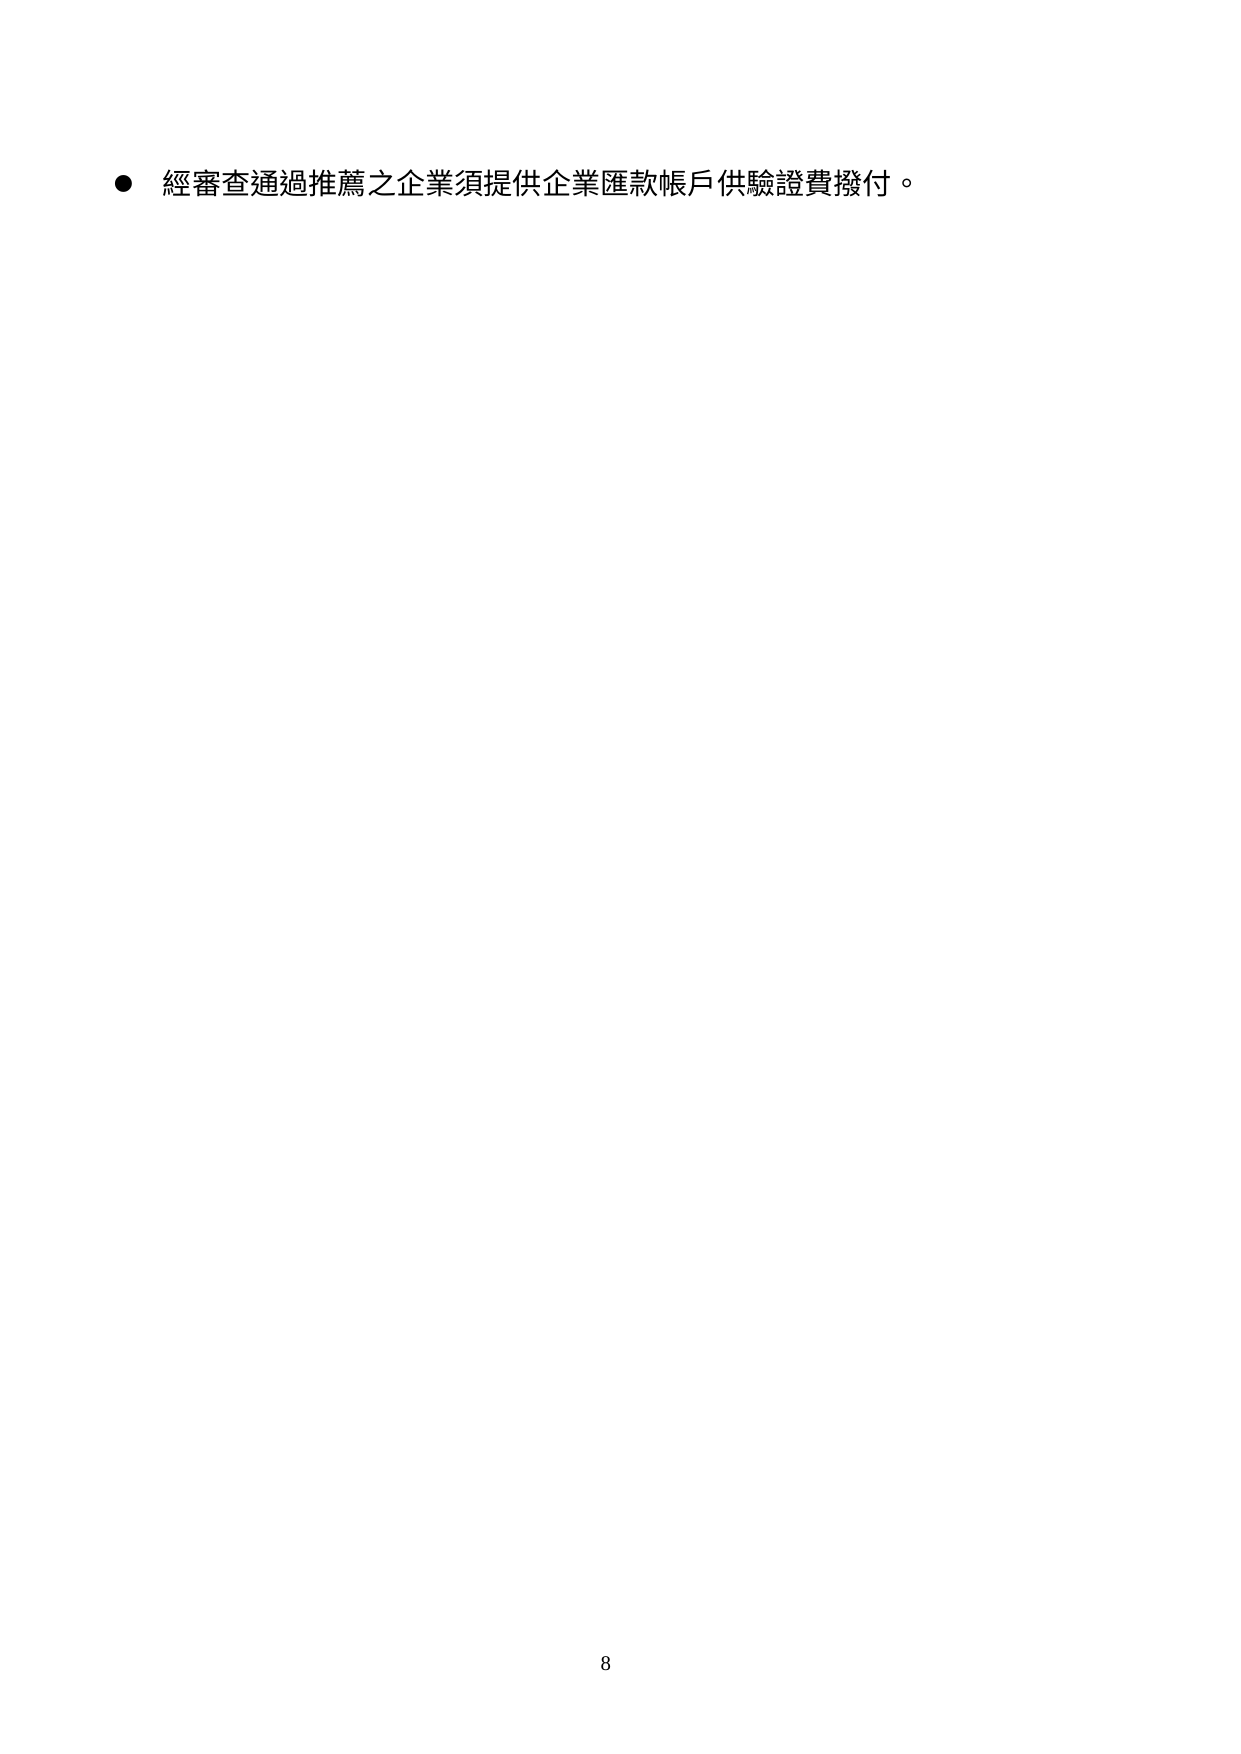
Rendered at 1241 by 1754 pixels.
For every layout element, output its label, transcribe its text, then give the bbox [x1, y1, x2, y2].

list 經審查通過推薦之企業須提供企業匯款帳戶供驗證費撥付。 [112, 153, 1128, 203]
